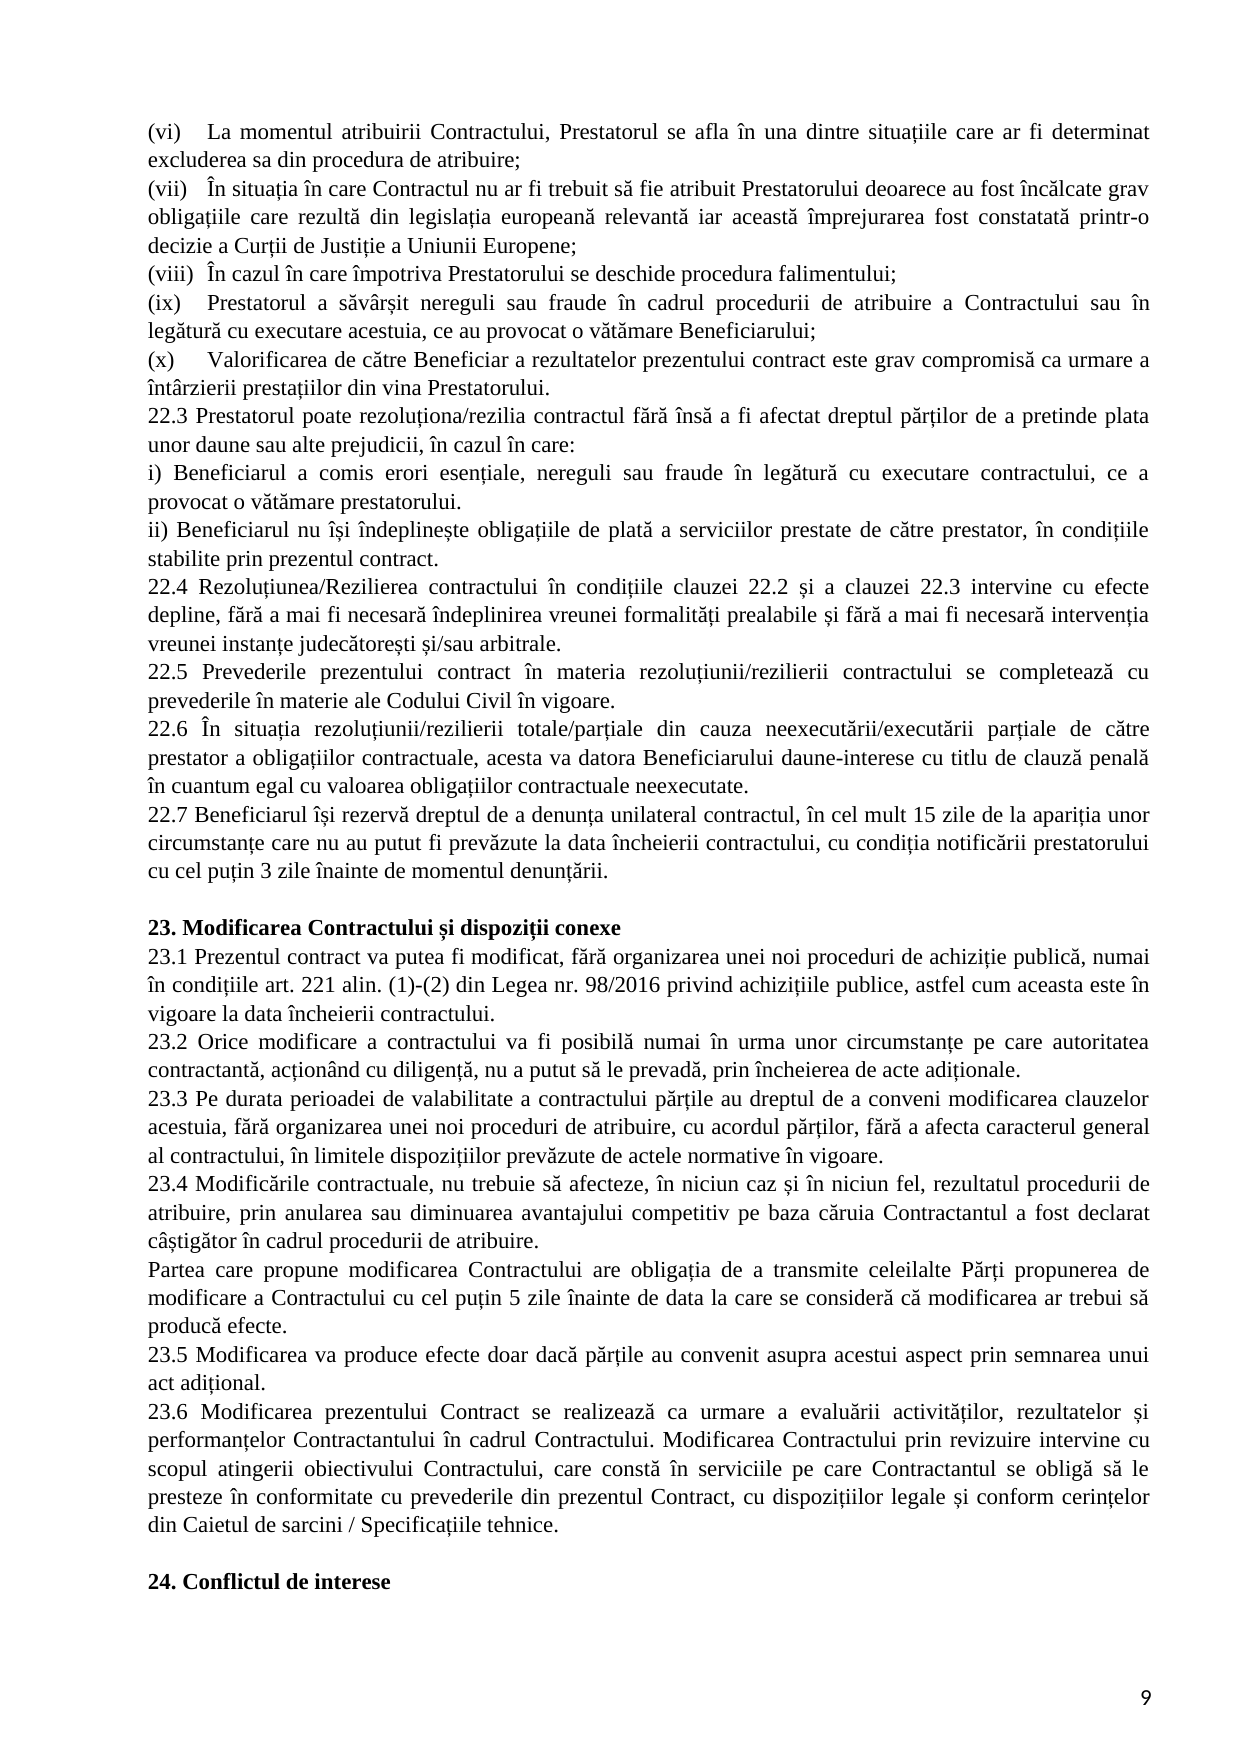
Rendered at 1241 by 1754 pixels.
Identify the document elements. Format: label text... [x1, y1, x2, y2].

text i) Beneficiarul a comis erori esențiale, nereguli sau fraude în legătură cu executare contractului, ce a provocat o vătămare prestatorului. [148, 459, 1152, 514]
list La momentul atribuirii Contractului, Prestatorul se afla în una dintre situațiile care ar fi determinat excluderea sa din procedura de atribuire; [148, 118, 1152, 173]
text 23.2 Orice modificare a contractului va fi posibilă numai în urma unor circumstanțe pe care autoritatea contractantă, acționând cu diligență, nu a putut să le prevadă, prin încheierea de acte adiționale. [148, 1028, 1152, 1083]
text 23.4 Modificările contractuale, nu trebuie să afecteze, în niciun caz și în niciun fel, rezultatul procedurii de atribuire, prin anularea sau diminuarea avantajului competitiv pe baza căruia Contractantul a fost declarat câștigător în cadrul procedurii de atribuire. [148, 1170, 1152, 1253]
text 23. Modificarea Contractului și dispoziții conexe [148, 914, 1152, 941]
text 23.5 Modificarea va produce efecte doar dacă părțile au convenit asupra acestui aspect prin semnarea unui act adițional. [148, 1341, 1152, 1396]
text 22.5 Prevederile prezentului contract în materia rezoluțiunii/rezilierii contractului se completează cu prevederile în materie ale Codului Civil în vigoare. [148, 658, 1152, 713]
text 22.7 Beneficiarul își rezervă dreptul de a denunța unilateral contractul, în cel mult 15 zile de la apariția unor circumstanțe care nu au putut fi prevăzute la data încheierii contractului, cu condiția notificării prestatorului cu cel puțin 3 zile înainte de momentul denunțării. [148, 801, 1152, 884]
text 23.1 Prezentul contract va putea fi modificat, fără organizarea unei noi proceduri de achiziție publică, numai în condițiile art. 221 alin. (1)-(2) din Legea nr. 98/2016 privind achizițiile publice, astfel cum aceasta este în vigoare la data încheierii contractului. [148, 943, 1152, 1026]
list Prestatorul a săvârșit nereguli sau fraude în cadrul procedurii de atribuire a Contractului sau în legătură cu executare acestuia, ce au provocat o vătămare Beneficiarului; [148, 289, 1152, 343]
text ii) Beneficiarul nu își îndeplinește obligațiile de plată a serviciilor prestate de către prestator, în condițiile stabilite prin prezentul contract. [148, 516, 1152, 571]
list Valorificarea de către Beneficiar a rezultatelor prezentului contract este grav compromisă ca urmare a întârzierii prestațiilor din vina Prestatorului. [148, 346, 1152, 400]
text 22.4 Rezoluțiunea/Rezilierea contractului în condițiile clauzei 22.2 și a clauzei 22.3 intervine cu efecte depline, fără a mai fi necesară îndeplinirea vreunei formalități prealabile și fără a mai fi necesară intervenția vreunei instanțe judecătorești și/sau arbitrale. [148, 573, 1152, 656]
text 22.3 Prestatorul poate rezoluționa/rezilia contractul fără însă a fi afectat dreptul părților de a pretinde plata unor daune sau alte prejudicii, în cazul în care: [148, 402, 1152, 457]
text 23.3 Pe durata perioadei de valabilitate a contractului părțile au dreptul de a conveni modificarea clauzelor acestuia, fără organizarea unei noi proceduri de atribuire, cu acordul părților, fără a afecta caracterul general al contractului, în limitele dispozițiilor prevăzute de actele normative în vigoare. [148, 1085, 1152, 1168]
text 23.6 Modificarea prezentului Contract se realizează ca urmare a evaluării activităților, rezultatelor și performanțelor Contractantului în cadrul Contractului. Modificarea Contractului prin revizuire intervine cu scopul atingerii obiectivului Contractului, care constă în serviciile pe care Contractantul se obligă să le presteze în conformitate cu prevederile din prezentul Contract, cu dispozițiilor legale și conform cerințelor din Caietul de sarcini / Specificațiile tehnice. [148, 1398, 1152, 1538]
text 24. Conflictul de interese [148, 1568, 1152, 1595]
list În cazul în care împotriva Prestatorului se deschide procedura falimentului; [148, 260, 1152, 287]
text 22.6 În situația rezoluțiunii/rezilierii totale/parțiale din cauza neexecutării/executării parțiale de către prestator a obligațiilor contractuale, acesta va datora Beneficiarului daune-interese cu titlu de clauză penală în cuantum egal cu valoarea obligațiilor contractuale neexecutate. [148, 715, 1152, 798]
text Partea care propune modificarea Contractului are obligația de a transmite celeilalte Părți propunerea de modificare a Contractului cu cel puțin 5 zile înainte de data la care se consideră că modificarea ar trebui să producă efecte. [148, 1256, 1152, 1339]
list În situația în care Contractul nu ar fi trebuit să fie atribuit Prestatorului deoarece au fost încălcate grav obligațiile care rezultă din legislația europeană relevantă iar această împrejurarea fost constatată printr-o decizie a Curții de Justiție a Uniunii Europene; [148, 175, 1152, 258]
